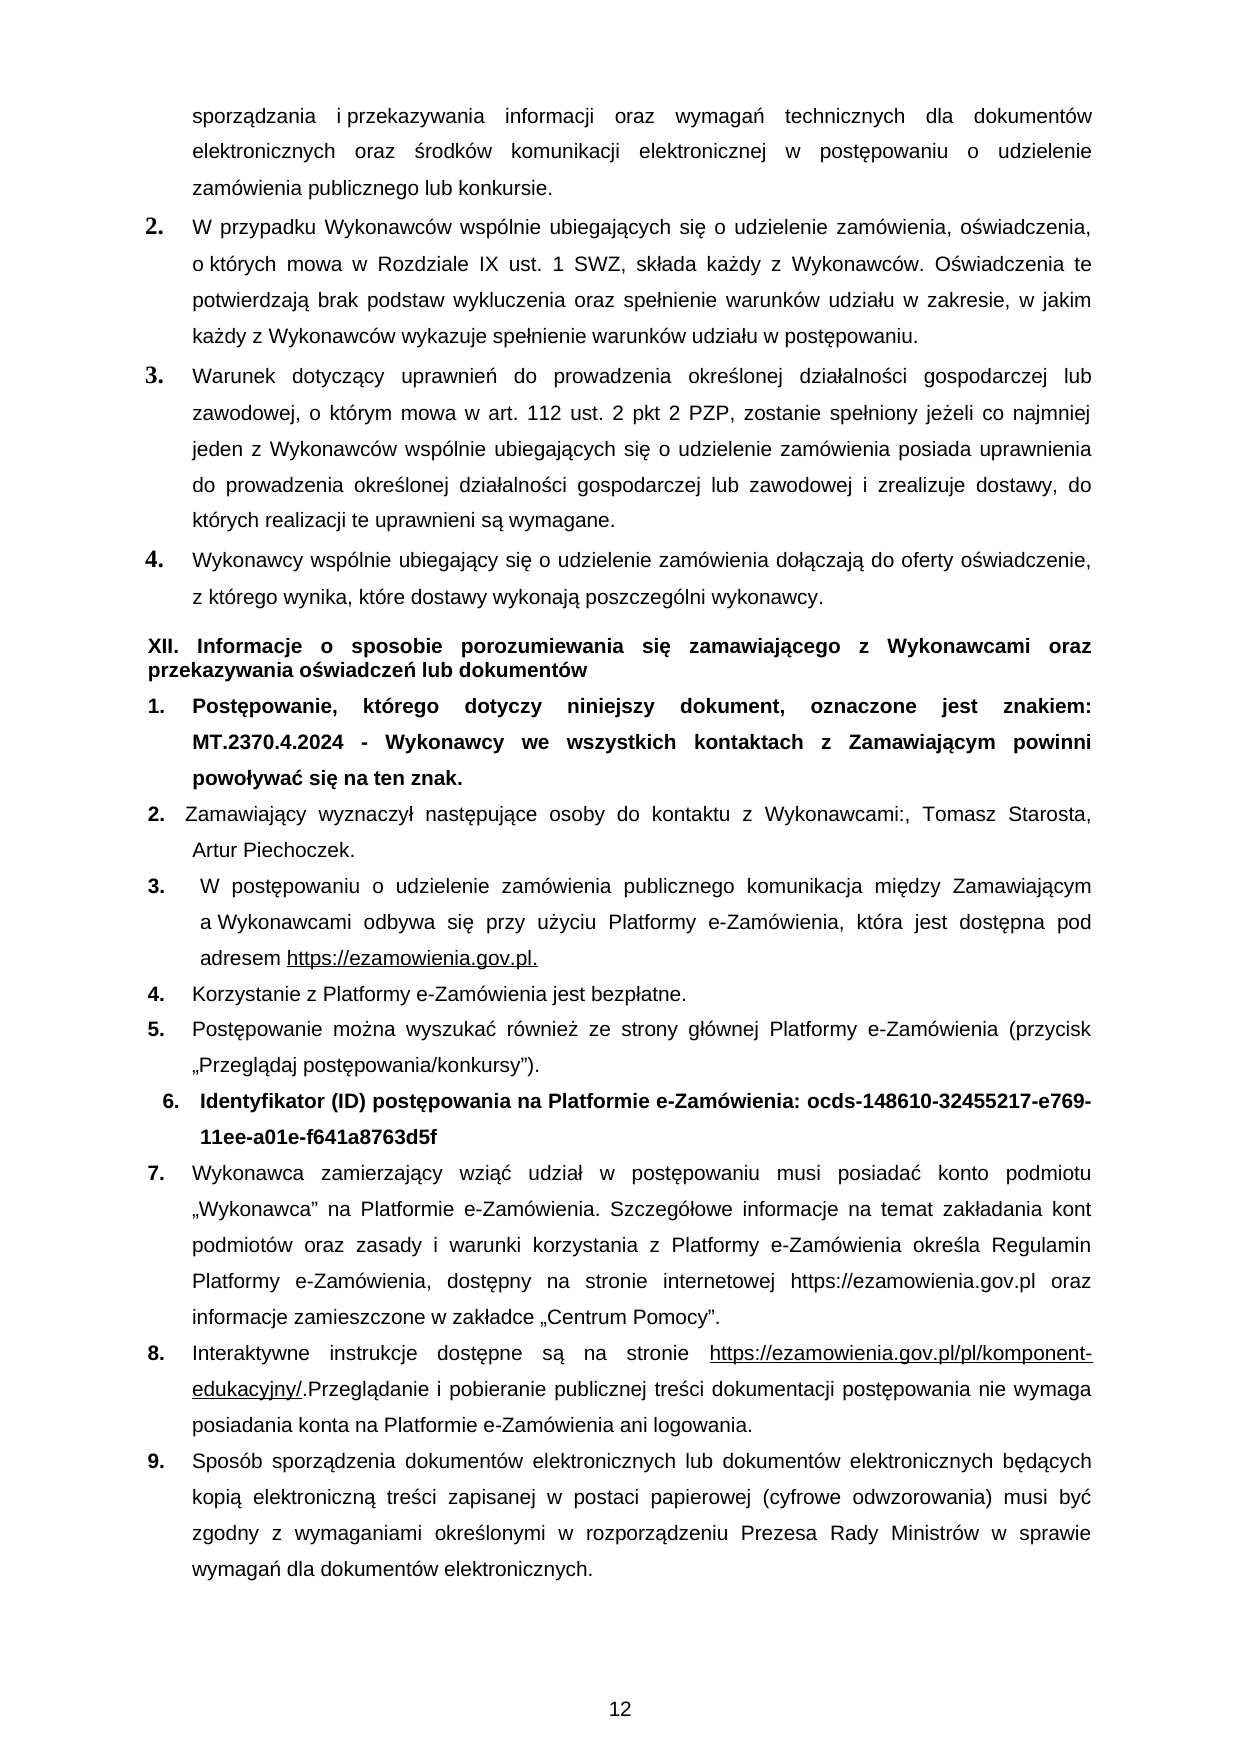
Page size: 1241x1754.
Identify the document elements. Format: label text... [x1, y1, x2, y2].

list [145, 103, 1093, 199]
list Postępowanie, którego dotyczy niniejszy dokument, oznaczone jest znakiem: MT.2370.4.2024 - Wykonawcy we wszystkich kontaktach z Zamawiającym powinni powoływać się na ten znak. [148, 694, 1093, 790]
list Warunek dotyczący uprawnień do prowadzenia określonej działalności gospodarczej lub zawodowej, o którym mowa w art. 112 ust. 2 pkt 2 PZP, zostanie spełniony jeżeli co najmniej jeden z Wykonawców wspólnie ubiegających się o udzielenie zamówienia posiada uprawnienia do prowadzenia określonej działalności gospodarczej lub zawodowej i zrealizuje dostawy, do których realizacji te uprawnieni są wymagane. [145, 360, 1093, 532]
list Postępowanie można wyszukać również ze strony głównej Platformy e-Zamówienia (przycisk „Przeglądaj postępowania/konkursy”). [147, 1017, 1093, 1077]
list Identyfikator (ID) postępowania na Platformie e-Zamówienia: ocds-148610-32455217-e769-11ee-a01e-f641a8763d5f [162, 1089, 1093, 1149]
list Interaktywne instrukcje dostępne są na stronie https://ezamowienia.gov.pl/pl/komponent-edukacyjny/.Przeglądanie i pobieranie publicznej treści dokumentacji postępowania nie wymaga posiadania konta na Platformie e-Zamówienia ani logowania. [147, 1341, 1093, 1437]
list W postępowaniu o udzielenie zamówienia publicznego komunikacja między Zamawiającym a Wykonawcami odbywa się przy użyciu Platformy e-Zamówienia, która jest dostępna pod adresem https://ezamowienia.gov.pl. [148, 873, 1093, 969]
list Sposób sporządzenia dokumentów elektronicznych lub dokumentów elektronicznych będących kopią elektroniczną treści zapisanej w postaci papierowej (cyfrowe odwzorowania) musi być zgodny z wymaganiami określonymi w rozporządzeniu Prezesa Rady Ministrów w sprawie wymagań dla dokumentów elektronicznych. [147, 1448, 1093, 1580]
list W przypadku Wykonawców wspólnie ubiegających się o udzielenie zamówienia, oświadczenia, o których mowa w Rozdziale IX ust. 1 SWZ, składa każdy z Wykonawców. Oświadczenia te potwierdzają brak podstaw wykluczenia oraz spełnienie warunków udziału w zakresie, w jakim każdy z Wykonawców wykazuje spełnienie warunków udziału w postępowaniu. [145, 211, 1093, 348]
list Zamawiający wyznaczył następujące osoby do kontaktu z Wykonawcami:, Tomasz Starosta, Artur Piechoczek. [148, 802, 1093, 862]
list Wykonawca zamierzający wziąć udział w postępowaniu musi posiadać konto podmiotu „Wykonawca” na Platformie e-Zamówienia. Szczegółowe informacje na temat zakładania kont podmiotów oraz zasady i warunki korzystania z Platformy e-Zamówienia określa Regulamin Platformy e-Zamówienia, dostępny na stronie internetowej https://ezamowienia.gov.pl oraz informacje zamieszczone w zakładce „Centrum Pomocy”. [147, 1161, 1093, 1329]
subtitle XII. Informacje o sposobie porozumiewania się zamawiającego z Wykonawcami oraz przekazywania oświadczeń lub dokumentów [148, 633, 1093, 681]
list Wykonawcy wspólnie ubiegający się o udzielenie zamówienia dołączają do oferty oświadczenie, z którego wynika, które dostawy wykonają poszczególni wykonawcy. [145, 544, 1093, 609]
list Korzystanie z Platformy e-Zamówienia jest bezpłatne. [147, 981, 1093, 1005]
